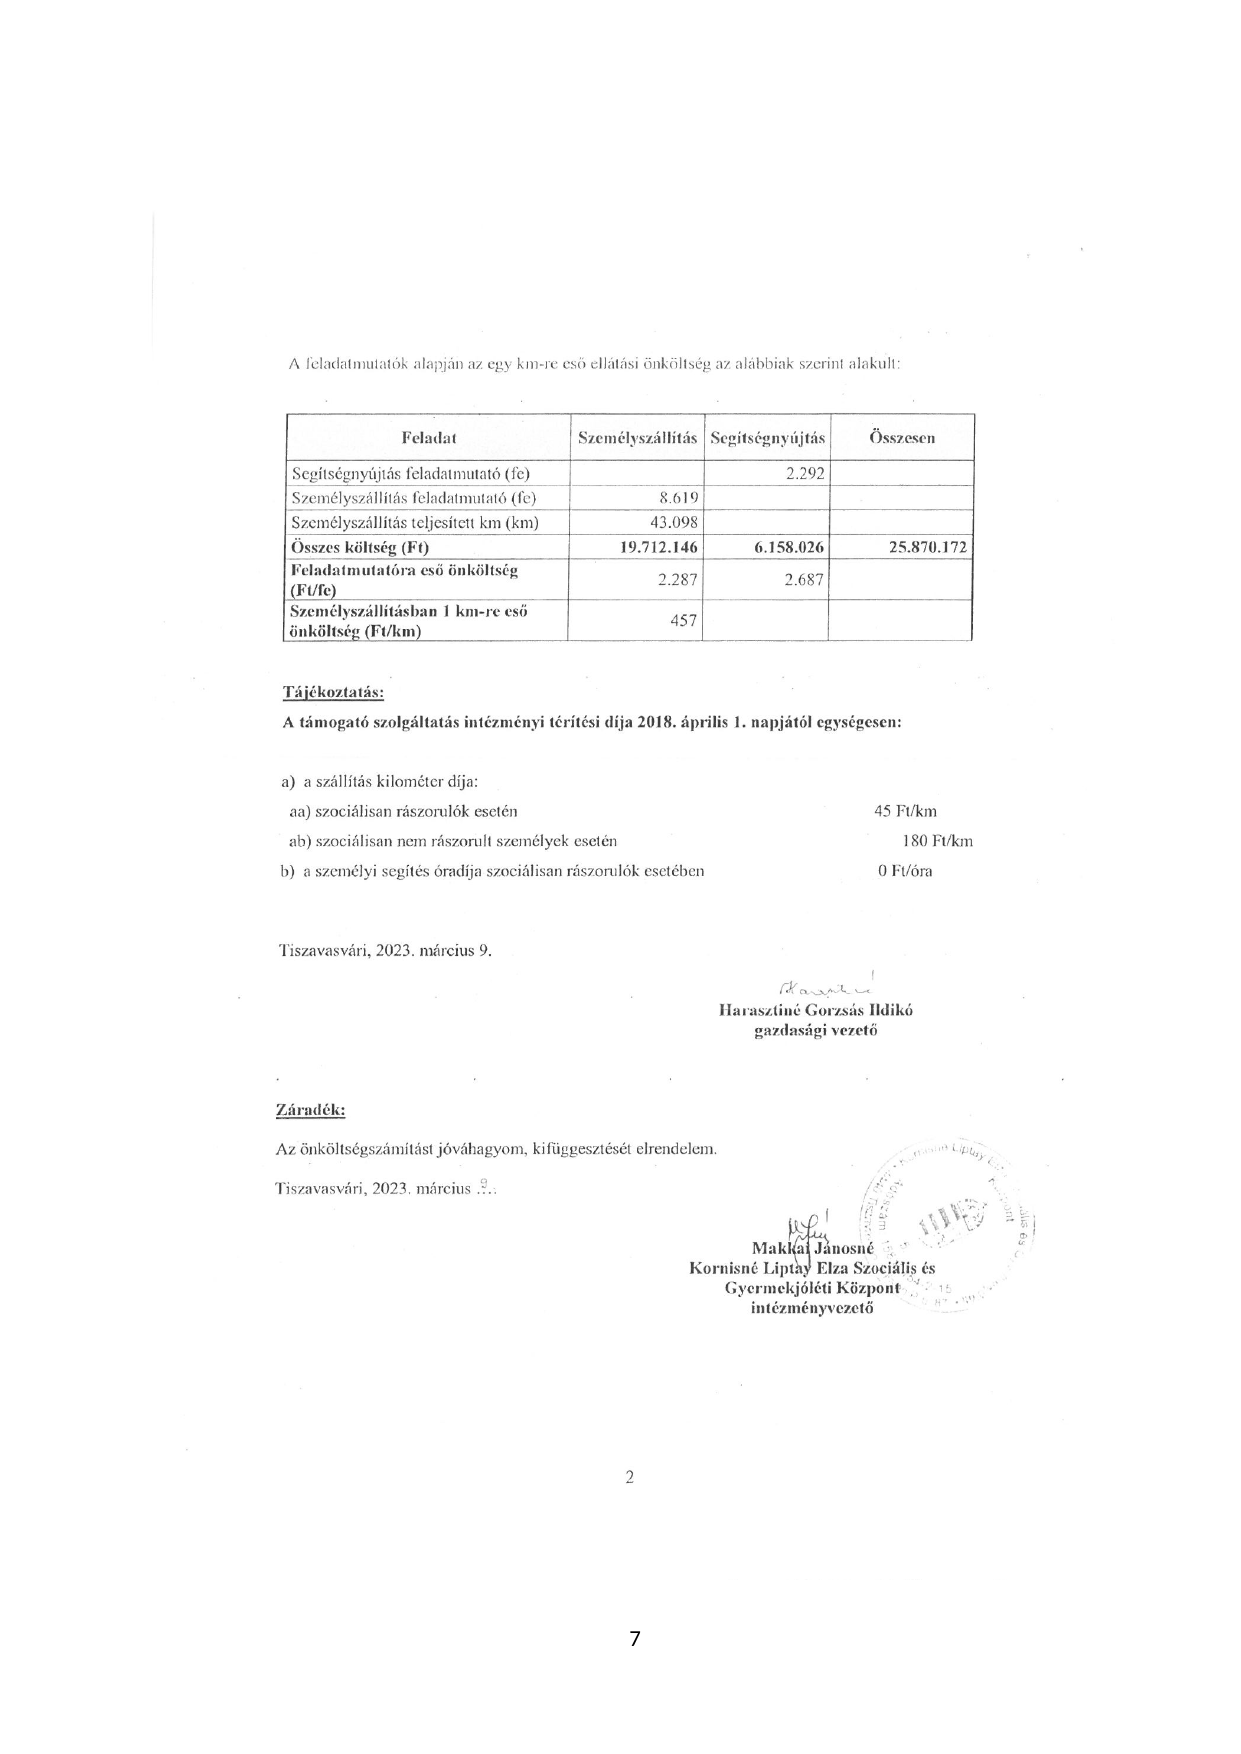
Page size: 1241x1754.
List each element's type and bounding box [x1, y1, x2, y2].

picture [147, 200, 1123, 1580]
